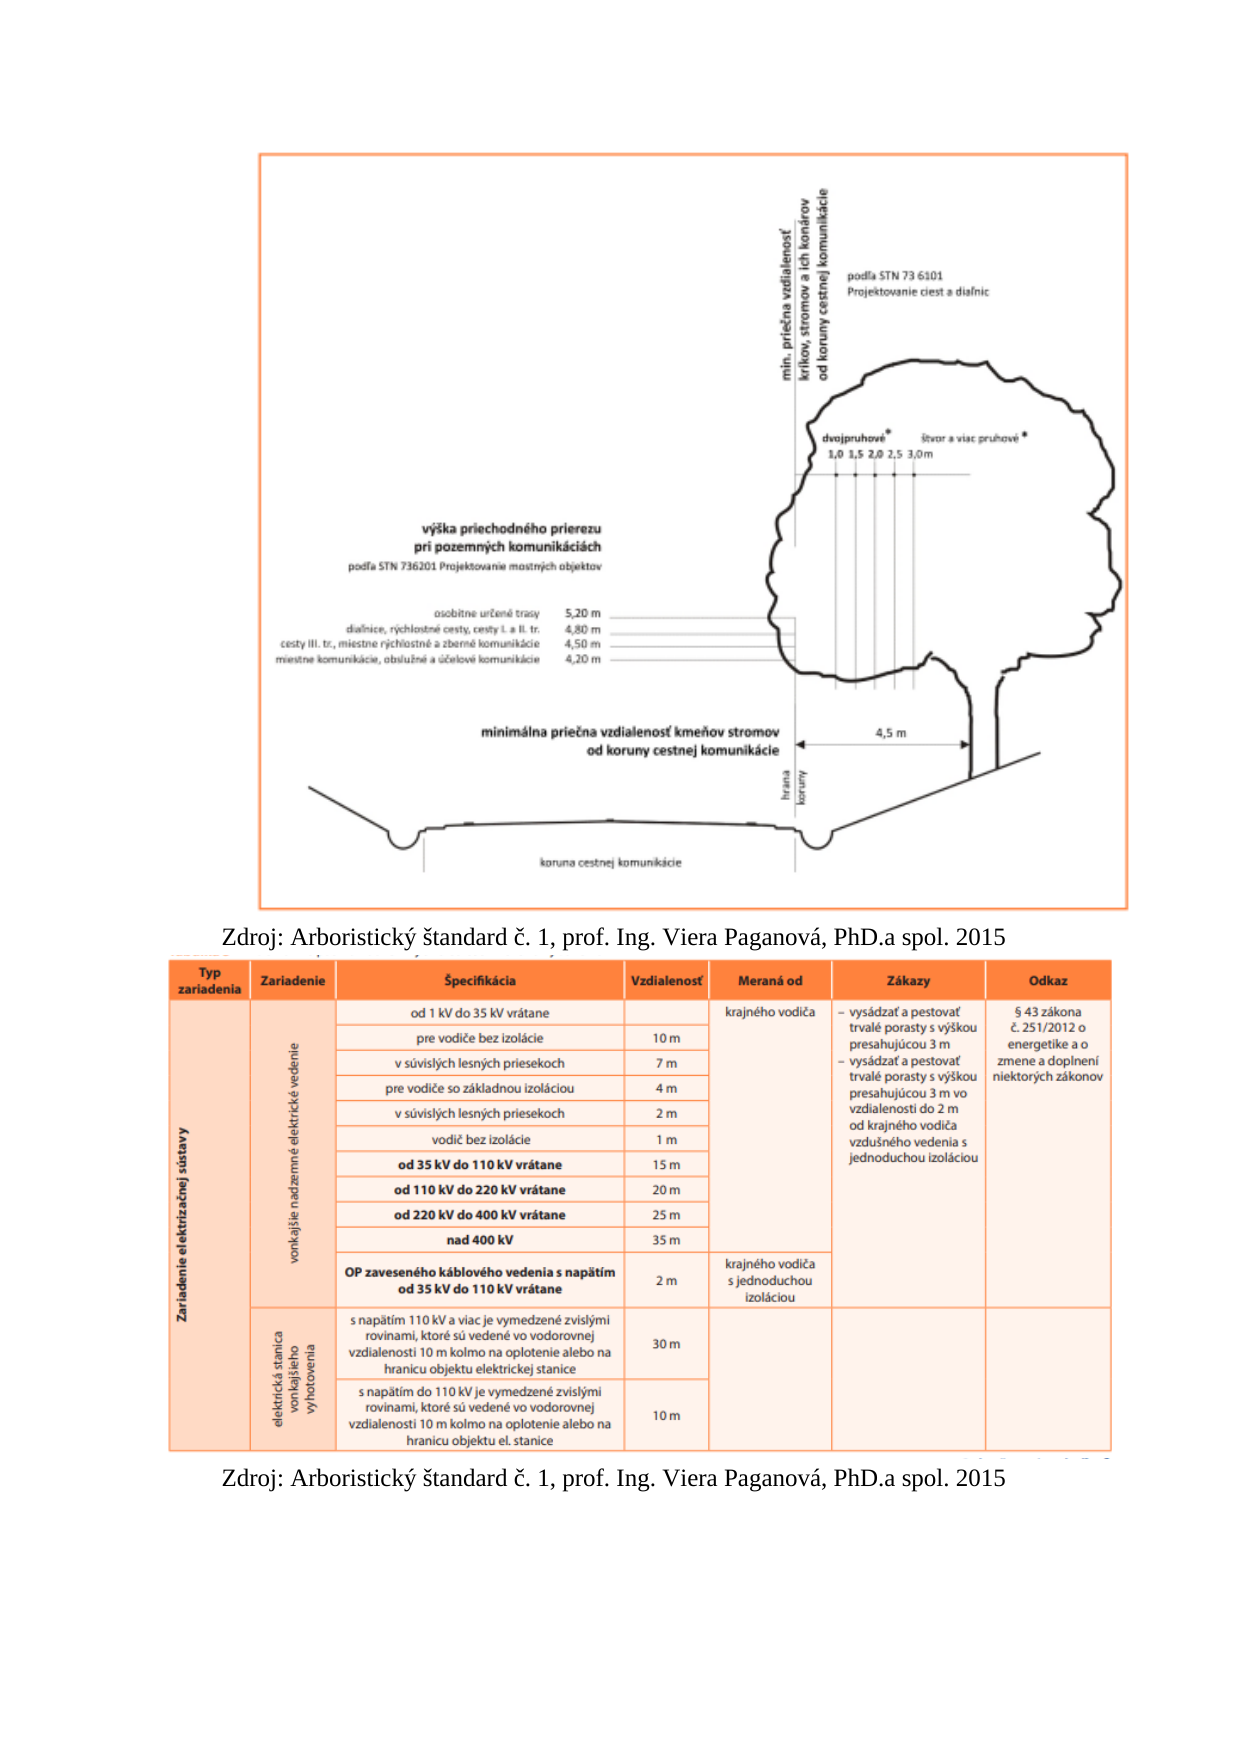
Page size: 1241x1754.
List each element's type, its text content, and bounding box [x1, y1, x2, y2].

text Zdroj: Arboristický štandard č. 1, prof. Ing. Viera Paganová, PhD.a spol. 2015 [221, 922, 1093, 951]
picture [221, 147, 1175, 918]
picture [147, 955, 1116, 1459]
text Zdroj: Arboristický štandard č. 1, prof. Ing. Viera Paganová, PhD.a spol. 2015 [221, 1463, 1093, 1492]
